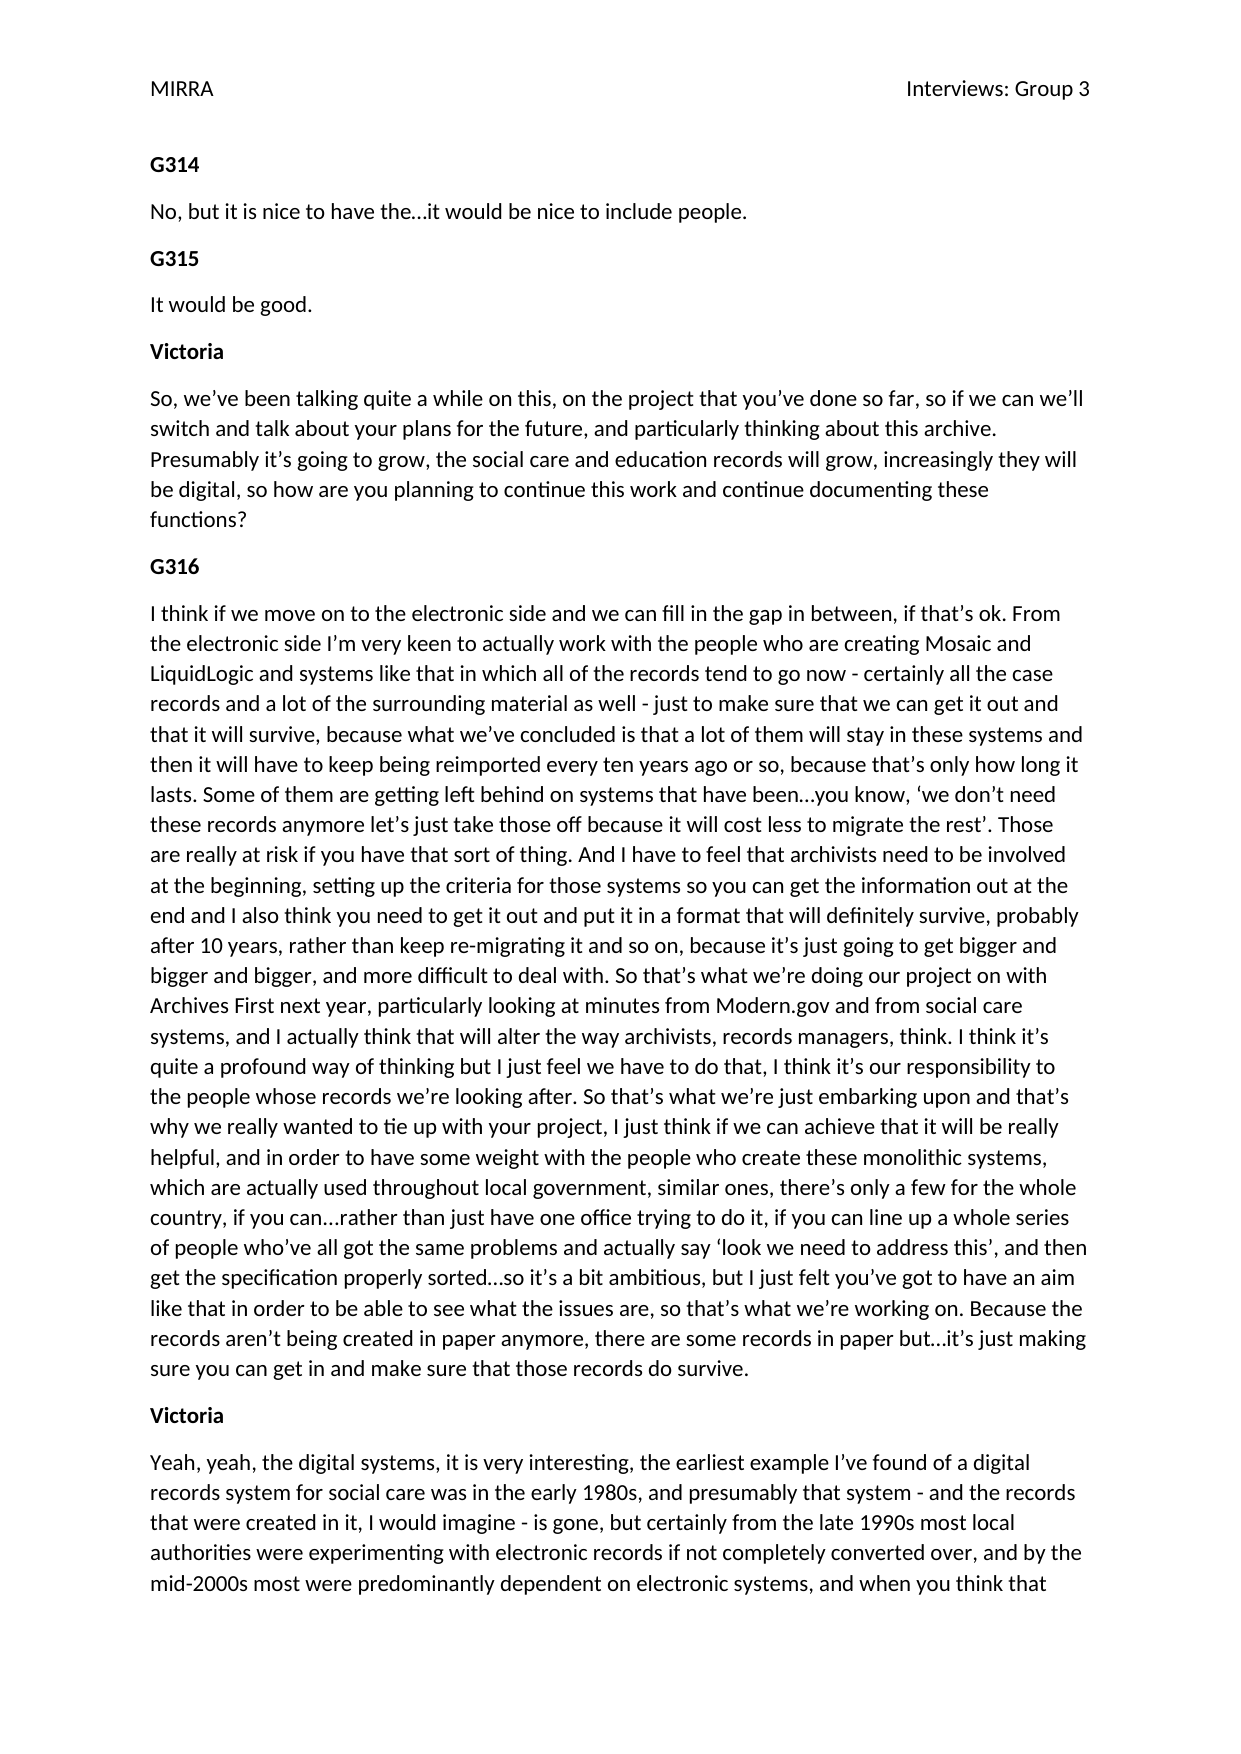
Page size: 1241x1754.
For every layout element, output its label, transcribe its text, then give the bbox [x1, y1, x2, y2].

text G315 [150, 244, 1090, 272]
text G314 [150, 150, 1090, 178]
text I think if we move on to the electronic side and we can fill in the gap in between, if that’s ok. From the electronic side I’m very keen to actually work with the people who are creating Mosaic and LiquidLogic and systems like that in which all of the records tend to go now - certainly all the case records and a lot of the surrounding material as well - just to make sure that we can get it out and that it will survive, because what we’ve concluded is that a lot of them will stay in these systems and then it will have to keep being reimported every ten years ago or so, because that’s only how long it lasts. Some of them are getting left behind on systems that have been…you know, ‘we don’t need these records anymore let’s just take those off because it will cost less to migrate the rest’. Those are really at risk if you have that sort of thing. And I have to feel that archivists need to be involved at the beginning, setting up the criteria for those systems so you can get the information out at the end and I also think you need to get it out and put it in a format that will definitely survive, probably after 10 years, rather than keep re-migrating it and so on, because it’s just going to get bigger and bigger and bigger, and more difficult to deal with. So that’s what we’re doing our project on with Archives First next year, particularly looking at minutes from Modern.gov and from social care systems, and I actually think that will alter the way archivists, records managers, think. I think it’s quite a profound way of thinking but I just feel we have to do that, I think it’s our responsibility to the people whose records we’re looking after. So that’s what we’re just embarking upon and that’s why we really wanted to tie up with your project, I just think if we can achieve that it will be really helpful, and in order to have some weight with the people who create these monolithic systems, which are actually used throughout local government, similar ones, there’s only a few for the whole country, if you can...rather than just have one office trying to do it, if you can line up a whole series of people who’ve all got the same problems and actually say ‘look we need to address this’, and then get the specification properly sorted…so it’s a bit ambitious, but I just felt you’ve got to have an aim like that in order to be able to see what the issues are, so that’s what we’re working on. Because the records aren’t being created in paper anymore, there are some records in paper but…it’s just making sure you can get in and make sure that those records do survive. [150, 599, 1090, 1382]
text Victoria [150, 337, 1090, 366]
text G316 [150, 552, 1090, 580]
text It would be good. [150, 291, 1090, 319]
text Victoria [150, 1401, 1090, 1429]
text No, but it is nice to have the…it would be nice to include people. [150, 197, 1090, 225]
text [150, 1448, 1090, 1597]
text So, we’ve been talking quite a while on this, on the project that you’ve done so far, so if we can we’ll switch and talk about your plans for the future, and particularly thinking about this archive. Presumably it’s going to grow, the social care and education records will grow, increasingly they will be digital, so how are you planning to continue this work and continue documenting these functions? [150, 384, 1090, 533]
